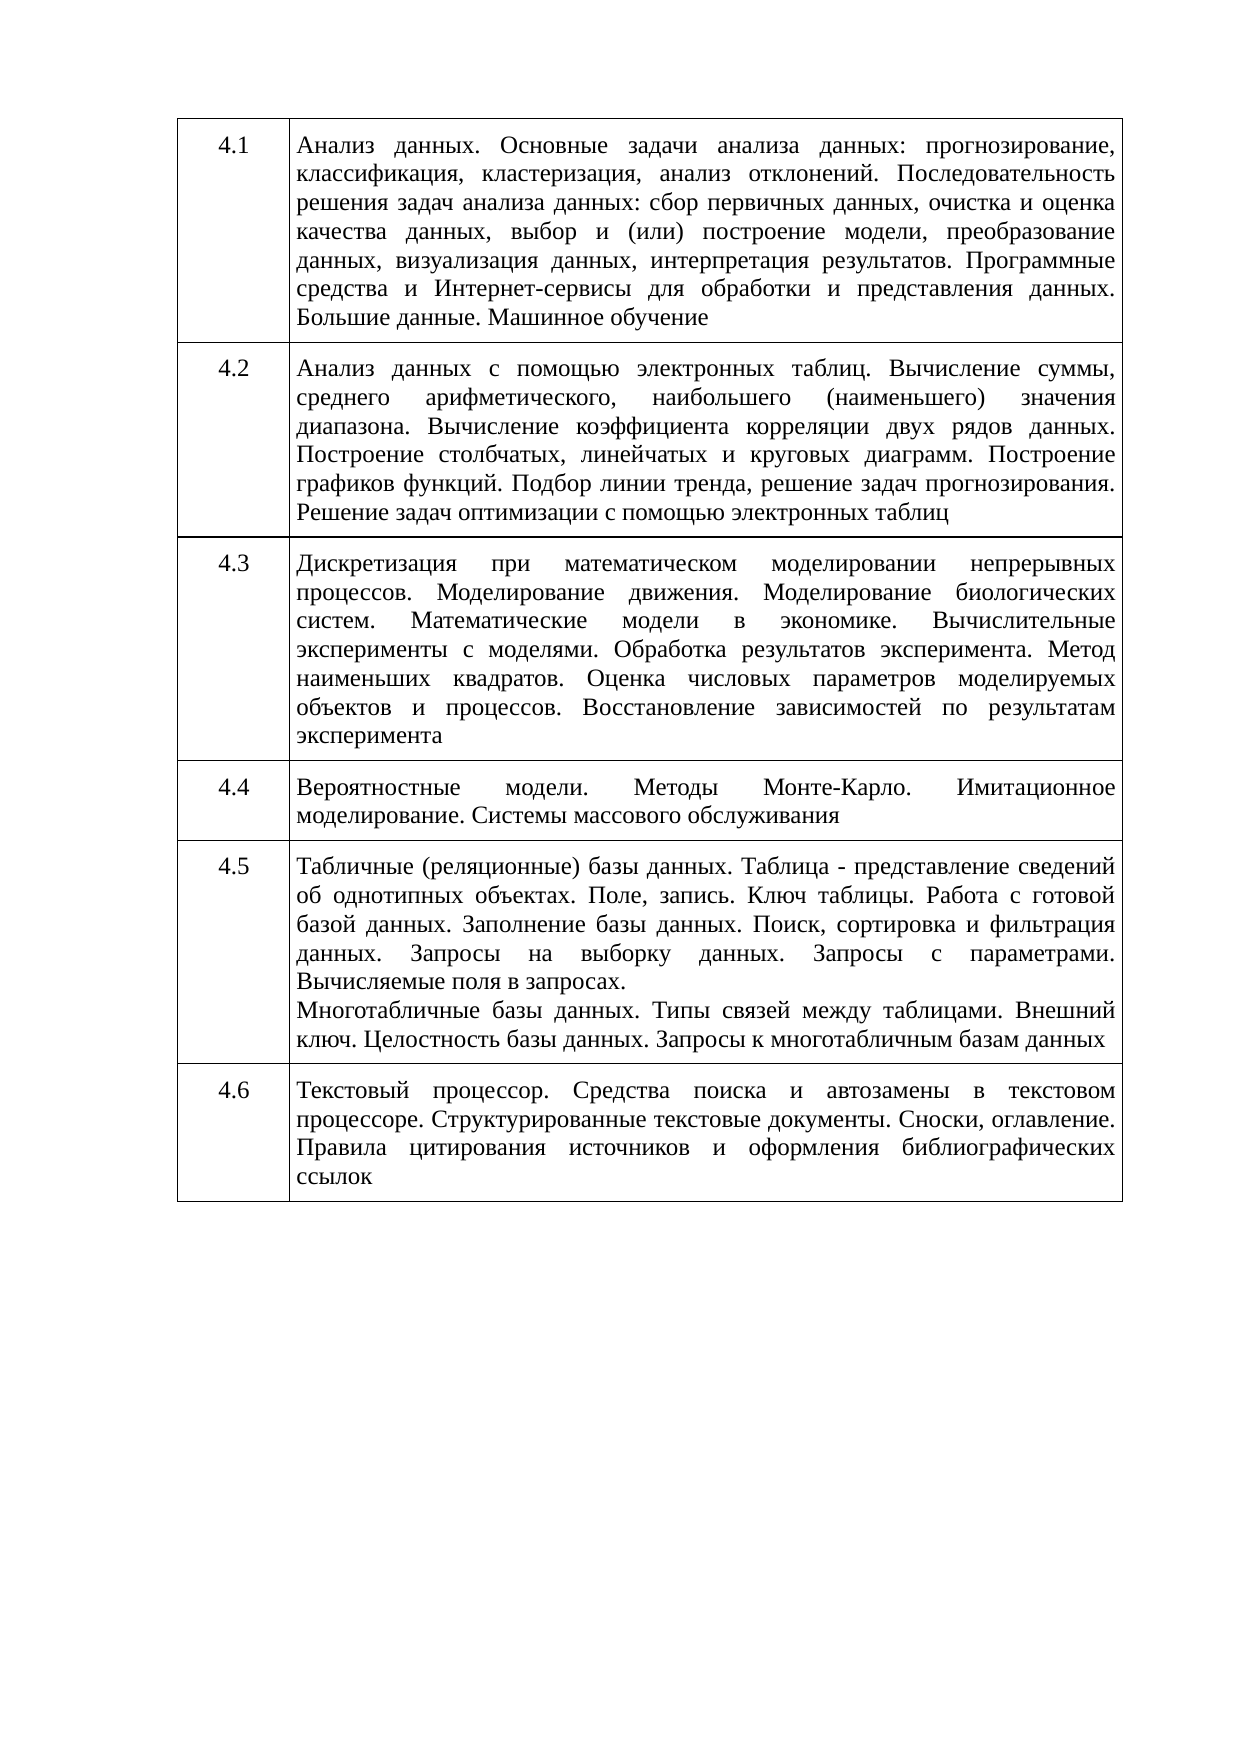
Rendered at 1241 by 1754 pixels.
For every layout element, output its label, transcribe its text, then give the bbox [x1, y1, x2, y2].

table_cell 4.4 [178, 761, 289, 840]
table_cell 4.5 [178, 841, 289, 1063]
table_cell Табличные (реляционные) базы данных. Таблица - представление сведений об однотипных объектах. Поле, запись. Ключ таблицы. Работа с готовой базой данных. Заполнение базы данных. Поиск, сортировка и фильтрация данных. Запросы на выборку данных. Запросы с параметрами. Вычисляемые поля в запросах. Многотабличные базы данных. Типы связей между таблицами. Внешний ключ. Целостность базы данных. Запросы к многотабличным базам данных [290, 841, 1122, 1063]
table_cell 4.3 [178, 538, 289, 760]
table_cell Анализ данных с помощью электронных таблиц. Вычисление суммы, среднего арифметического, наибольшего (наименьшего) значения диапазона. Вычисление коэффициента корреляции двух рядов данных. Построение столбчатых, линейчатых и круговых диаграмм. Построение графиков функций. Подбор линии тренда, решение задач прогнозирования. Решение задач оптимизации с помощью электронных таблиц [290, 343, 1122, 536]
table_cell Вероятностные модели. Методы Монте-Карло. Имитационное моделирование. Системы массового обслуживания [290, 761, 1122, 840]
table_cell Анализ данных. Основные задачи анализа данных: прогнозирование, классификация, кластеризация, анализ отклонений. Последовательность решения задач анализа данных: сбор первичных данных, очистка и оценка качества данных, выбор и (или) построение модели, преобразование данных, визуализация данных, интерпретация результатов. Программные средства и Интернет-сервисы для обработки и представления данных. Большие данные. Машинное обучение [290, 119, 1122, 342]
table_cell 4.2 [178, 343, 289, 536]
table_cell 4.1 [178, 119, 289, 342]
table_cell Текстовый процессор. Средства поиска и автозамены в текстовом процессоре. Структурированные текстовые документы. Сноски, оглавление. Правила цитирования источников и оформления библиографических ссылок [290, 1064, 1122, 1201]
table_cell 4.6 [178, 1064, 289, 1201]
table_cell Дискретизация при математическом моделировании непрерывных процессов. Моделирование движения. Моделирование биологических систем. Математические модели в экономике. Вычислительные эксперименты с моделями. Обработка результатов эксперимента. Метод наименьших квадратов. Оценка числовых параметров моделируемых объектов и процессов. Восстановление зависимостей по результатам эксперимента [290, 538, 1122, 760]
